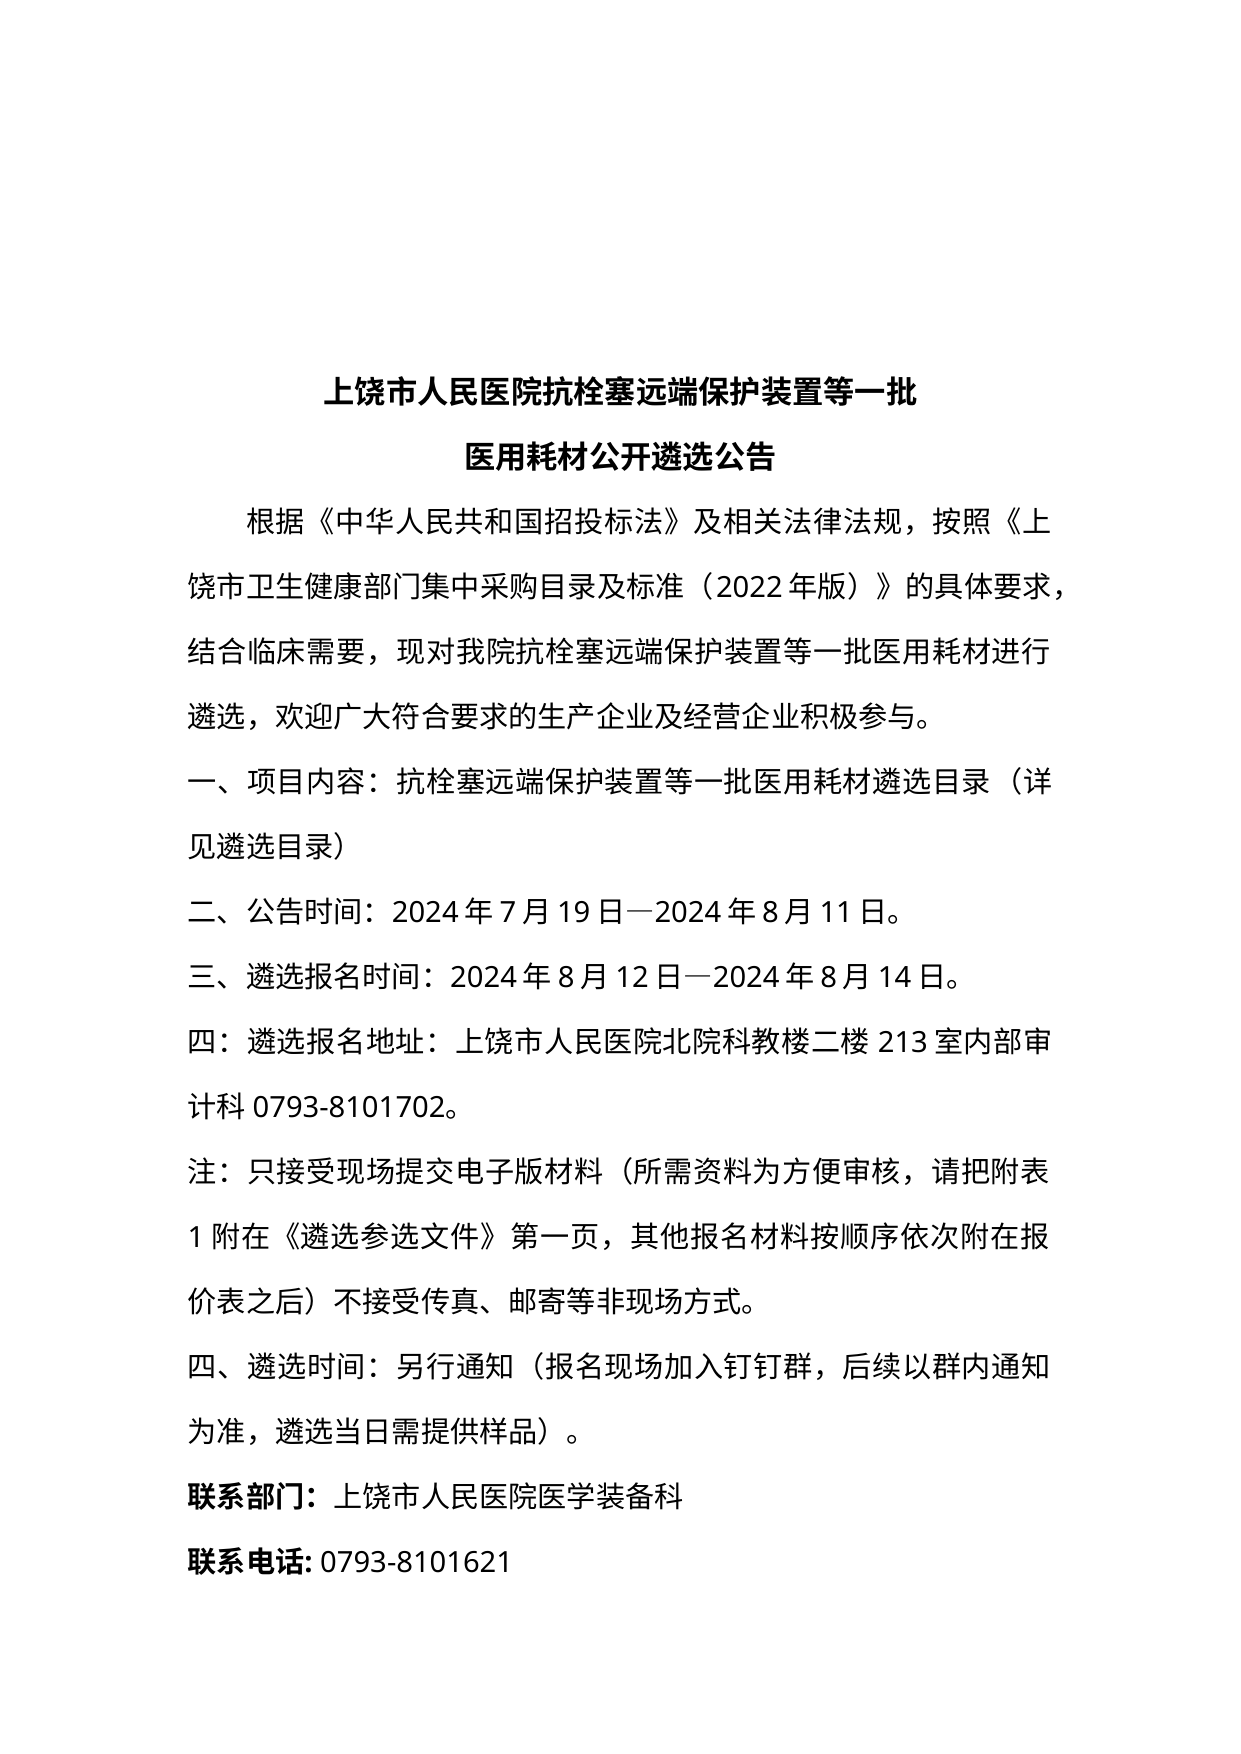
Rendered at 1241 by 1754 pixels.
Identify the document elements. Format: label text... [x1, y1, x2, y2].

text 三、遴选报名时间：2024年8月12日—2024年8月14日。 [187, 942, 1053, 1007]
text 上饶市人民医院抗栓塞远端保护装置等一批 [187, 357, 1053, 422]
text 四：遴选报名地址：上饶市人民医院北院科教楼二楼213室内部审计科 0793-8101702。 [187, 1007, 1053, 1137]
text 根据《中华人民共和国招投标法》及相关法律法规，按照《上饶市卫生健康部门集中采购目录及标准（2022年版）》的具体要求，结合临床需要，现对我院抗栓塞远端保护装置等一批医用耗材进行遴选，欢迎广大符合要求的生产企业及经营企业积极参与。 [187, 487, 1053, 747]
text 二、公告时间：2024年7月19日—2024年8月11日。 [187, 877, 1053, 942]
text 医用耗材公开遴选公告 [187, 422, 1053, 487]
text 四、遴选时间：另行通知（报名现场加入钉钉群，后续以群内通知为准，遴选当日需提供样品）。 [187, 1332, 1053, 1462]
text 一、项目内容：抗栓塞远端保护装置等一批医用耗材遴选目录（详见遴选目录） [187, 747, 1053, 877]
text 联系部门：上饶市人民医院医学装备科 [187, 1462, 1053, 1527]
text 注：只接受现场提交电子版材料（所需资料为方便审核，请把附表1附在《遴选参选文件》第一页，其他报名材料按顺序依次附在报价表之后）不接受传真、邮寄等非现场方式。 [187, 1137, 1053, 1332]
text 联系电话: 0793-8101621 [187, 1527, 1053, 1592]
